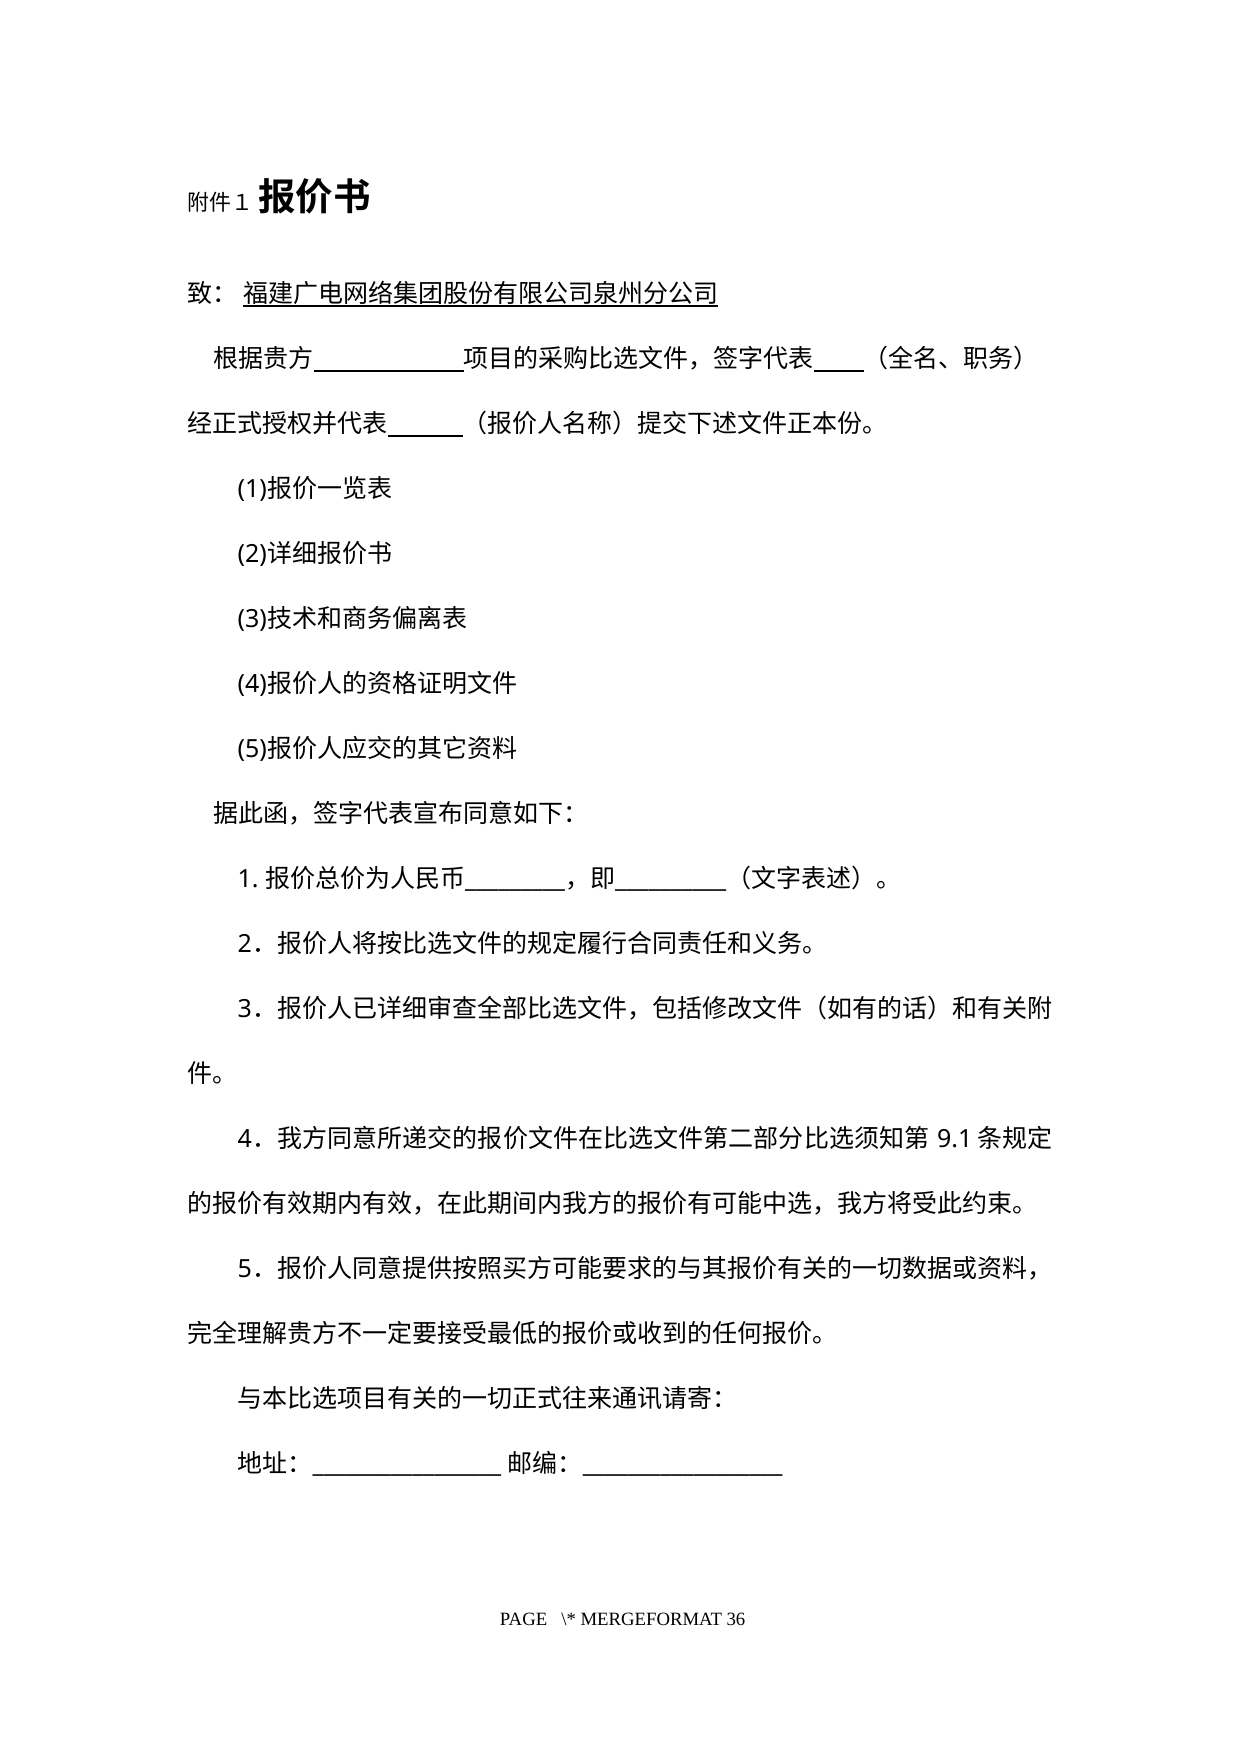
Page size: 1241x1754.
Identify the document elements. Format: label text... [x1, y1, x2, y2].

text 经正式授权并代表 （报价人名称）提交下述文件正本份。 [187, 389, 1053, 454]
text 3．报价人已详细审查全部比选文件，包括修改文件（如有的话）和有关附件。 [187, 974, 1053, 1104]
text (4)报价人的资格证明文件 [187, 649, 1053, 714]
text 2．报价人将按比选文件的规定履行合同责任和义务。 [187, 909, 1053, 974]
text 根据贵方 项目的采购比选文件，签字代表 （全名、职务） [187, 324, 1053, 389]
text 附件１ 报价书 [187, 162, 1053, 227]
text (3)技术和商务偏离表 [187, 584, 1053, 649]
text 致： 福建广电网络集团股份有限公司泉州分公司 [187, 259, 1053, 324]
text 4．我方同意所递交的报价文件在比选文件第二部分比选须知第9.1条规定的报价有效期内有效，在此期间内我方的报价有可能中选，我方将受此约束。 [187, 1104, 1053, 1234]
text 据此函，签字代表宣布同意如下： [187, 779, 1053, 844]
text (1)报价一览表 [187, 454, 1053, 519]
text 5．报价人同意提供按照买方可能要求的与其报价有关的一切数据或资料，完全理解贵方不一定要接受最低的报价或收到的任何报价。 [187, 1234, 1053, 1364]
text (5)报价人应交的其它资料 [187, 714, 1053, 779]
text 1. 报价总价为人民币_________，即__________（文字表述）。 [187, 844, 1053, 909]
text 与本比选项目有关的一切正式往来通讯请寄： [187, 1364, 1053, 1429]
text 地址：_________________ 邮编：__________________ [187, 1429, 1053, 1494]
text (2)详细报价书 [187, 519, 1053, 584]
